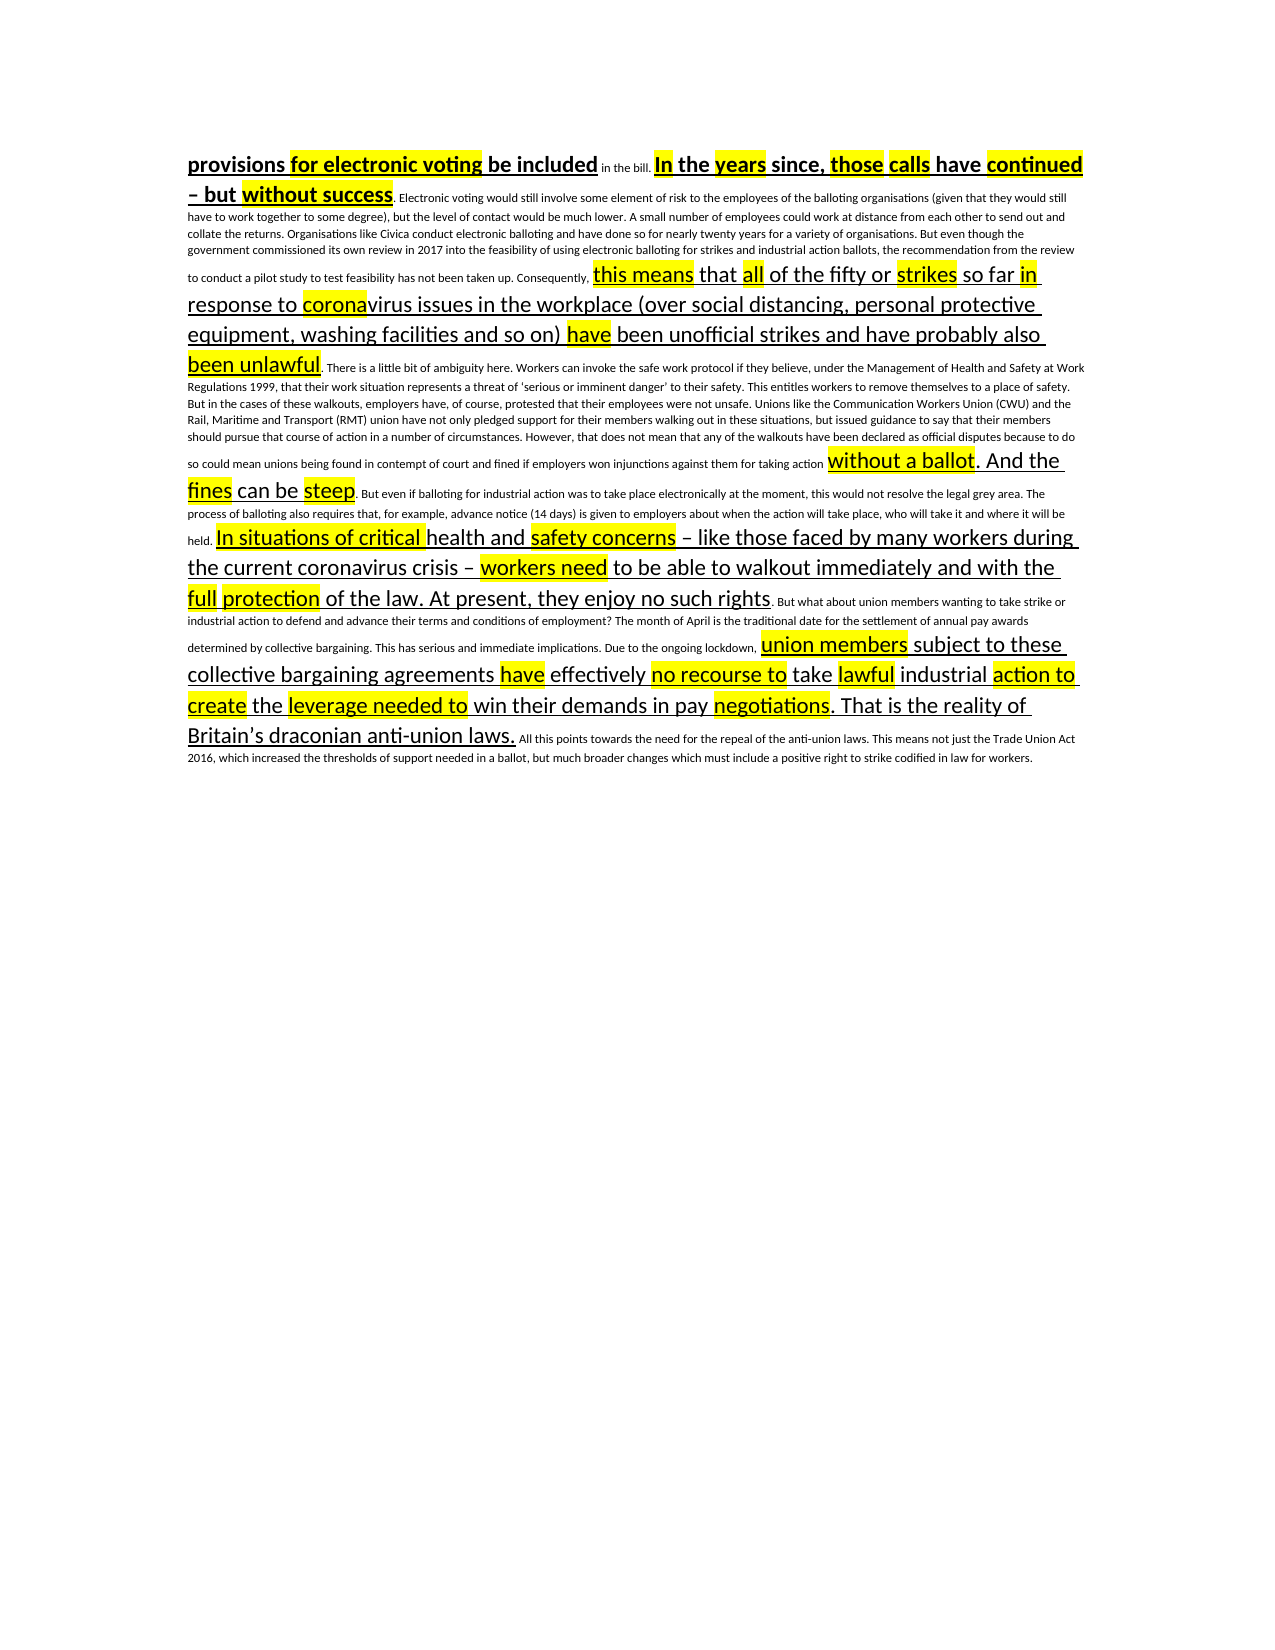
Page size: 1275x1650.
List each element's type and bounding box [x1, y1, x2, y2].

text [187, 150, 1087, 766]
